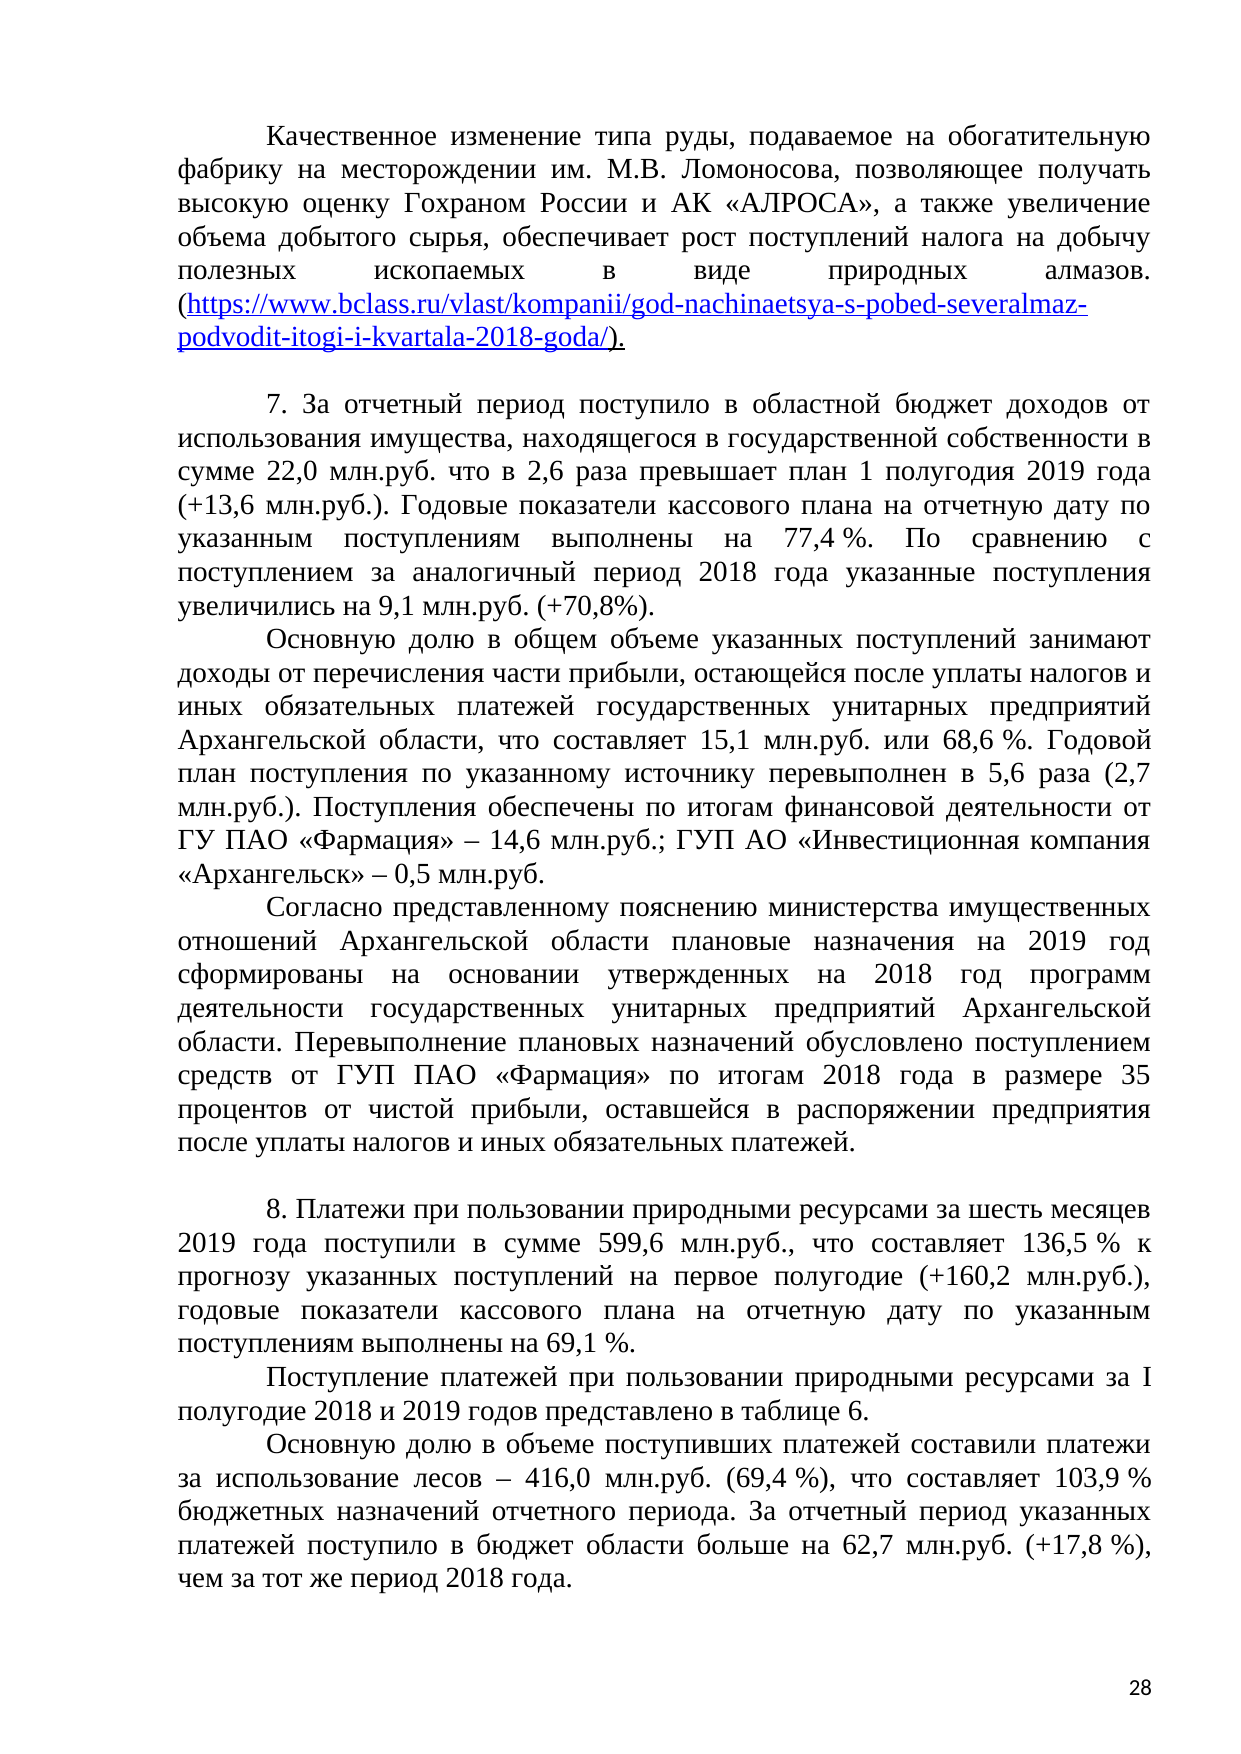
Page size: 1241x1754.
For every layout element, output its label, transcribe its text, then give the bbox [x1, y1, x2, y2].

text Основную долю в объеме поступивших платежей составили платежи за использование лесов – 416,0 млн.руб. (69,4 %), что составляет 103,9 % бюджетных назначений отчетного периода. За отчетный период указанных платежей поступило в бюджет области больше на 62,7 млн.руб. (+17,8 %), чем за тот же период 2018 года. [177, 1426, 1152, 1594]
text Качественное изменение типа руды, подаваемое на обогатительную фабрику на месторождении им. М.В. Ломоносова, позволяющее получать высокую оценку Гохраном России и АК «АЛРОСА», а также увеличение объема добытого сырья, обеспечивает рост поступлений налога на добычу полезных ископаемых в виде природных алмазов. (https://www.bclass.ru/vlast/kompanii/god-nachinaetsya-s-pobed-severalmaz-podvodit-itogi-i-kvartala-2018-goda/). [177, 118, 1152, 353]
text 8. Платежи при пользовании природными ресурсами за шесть месяцев 2019 года поступили в сумме 599,6 млн.руб., что составляет 136,5 % к прогнозу указанных поступлений на первое полугодие (+160,2 млн.руб.), годовые показатели кассового плана на отчетную дату по указанным поступлениям выполнены на 69,1 %. [177, 1191, 1152, 1359]
text Поступление платежей при пользовании природными ресурсами за I полугодие 2018 и 2019 годов представлено в таблице 6. [177, 1359, 1152, 1426]
text Основную долю в общем объеме указанных поступлений занимают доходы от перечисления части прибыли, остающейся после уплаты налогов и иных обязательных платежей государственных унитарных предприятий Архангельской области, что составляет 15,1 млн.руб. или 68,6 %. Годовой план поступления по указанному источнику перевыполнен в 5,6 раза (2,7 млн.руб.). Поступления обеспечены по итогам финансовой деятельности от ГУ ПАО «Фармация» – 14,6 млн.руб.; ГУП АО «Инвестиционная компания «Архангельск» – 0,5 млн.руб. [177, 621, 1152, 889]
text 7. За отчетный период поступило в областной бюджет доходов от использования имущества, находящегося в государственной собственности в сумме 22,0 млн.руб. что в 2,6 раза превышает план 1 полугодия 2019 года (+13,6 млн.руб.). Годовые показатели кассового плана на отчетную дату по указанным поступлениям выполнены на 77,4 %. По сравнению с поступлением за аналогичный период 2018 года указанные поступления увеличились на 9,1 млн.руб. (+70,8%). [177, 386, 1152, 621]
text Согласно представленному пояснению министерства имущественных отношений Архангельской области плановые назначения на 2019 год сформированы на основании утвержденных на 2018 год программ деятельности государственных унитарных предприятий Архангельской области. Перевыполнение плановых назначений обусловлено поступлением средств от ГУП ПАО «Фармация» по итогам 2018 года в размере 35 процентов от чистой прибыли, оставшейся в распоряжении предприятия после уплаты налогов и иных обязательных платежей. [177, 889, 1152, 1158]
